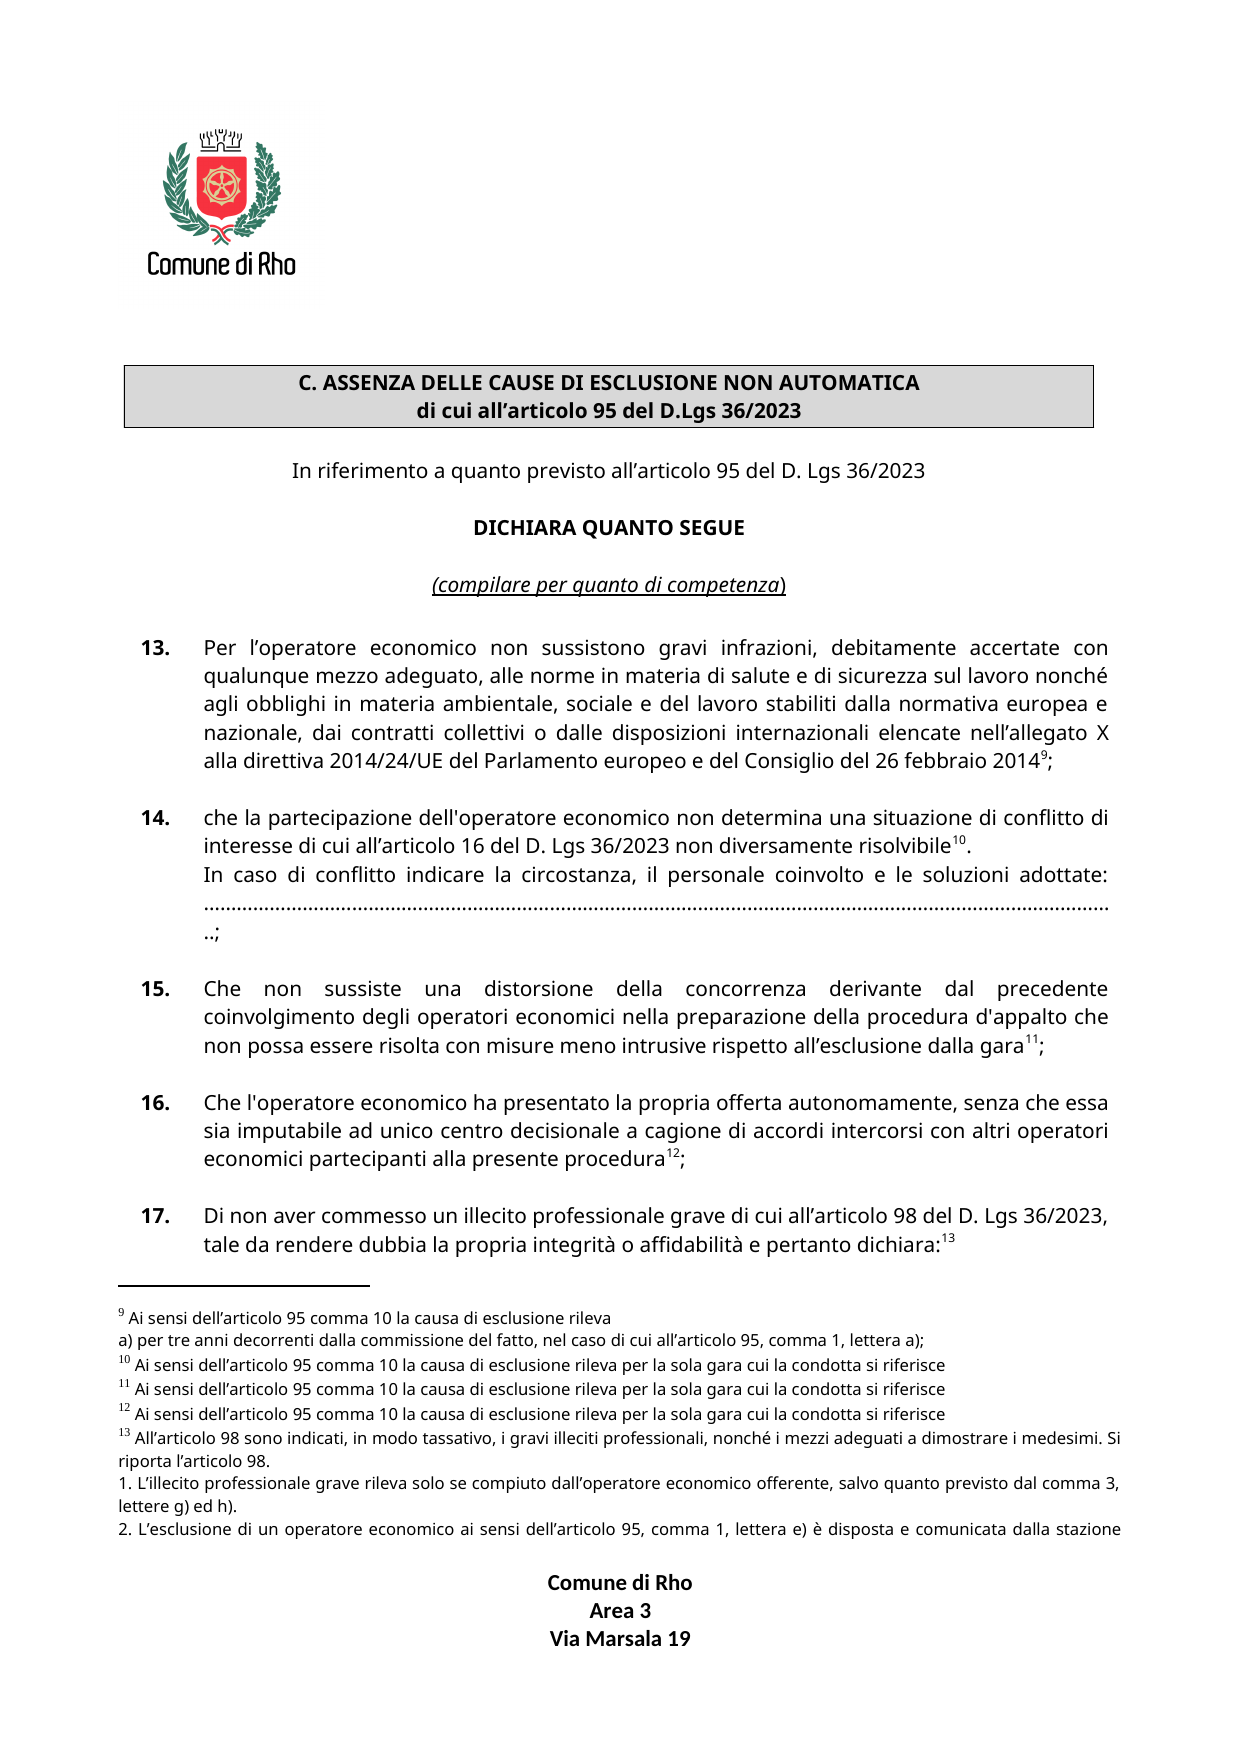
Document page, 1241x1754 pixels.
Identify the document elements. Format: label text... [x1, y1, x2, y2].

table_cell che la partecipazione dell'operatore economico non determina una situazione di conflitto di interesse di cui all’articolo 16 del D. Lgs 36/2023 non diversamente risolvibile. In caso di conflitto indicare la circostanza, il personale coinvolto e le soluzioni adottate: …………………………………………………………………………………………………………………………………………………..; [192, 803, 1121, 974]
table_cell 14. [119, 803, 192, 974]
table_cell 16. [119, 1088, 192, 1201]
table_cell 15. [119, 974, 192, 1088]
table_header 13. [119, 633, 192, 803]
table_header Per l’operatore economico non sussistono gravi infrazioni, debitamente accertate con qualunque mezzo adeguato, alle norme in materia di salute e di sicurezza sul lavoro nonché agli obblighi in materia ambientale, sociale e del lavoro stabiliti dalla normativa europea e nazionale, dai contratti collettivi o dalle disposizioni internazionali elencate nell’allegato X alla direttiva 2014/24/UE del Parlamento europeo e del Consiglio del 26 febbraio 2014; [192, 633, 1121, 803]
table_cell 17. [119, 1201, 192, 1258]
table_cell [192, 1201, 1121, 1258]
picture [118, 101, 325, 309]
table_cell Che l'operatore economico ha presentato la propria offerta autonomamente, senza che essa sia imputabile ad unico centro decisionale a cagione di accordi intercorsi con altri operatori economici partecipanti alla presente procedura; [192, 1088, 1121, 1201]
table_cell Che non sussiste una distorsione della concorrenza derivante dal precedente coinvolgimento degli operatori economici nella preparazione della procedura d'appalto che non possa essere risolta con misure meno intrusive rispetto all’esclusione dalla gara; [192, 974, 1121, 1088]
